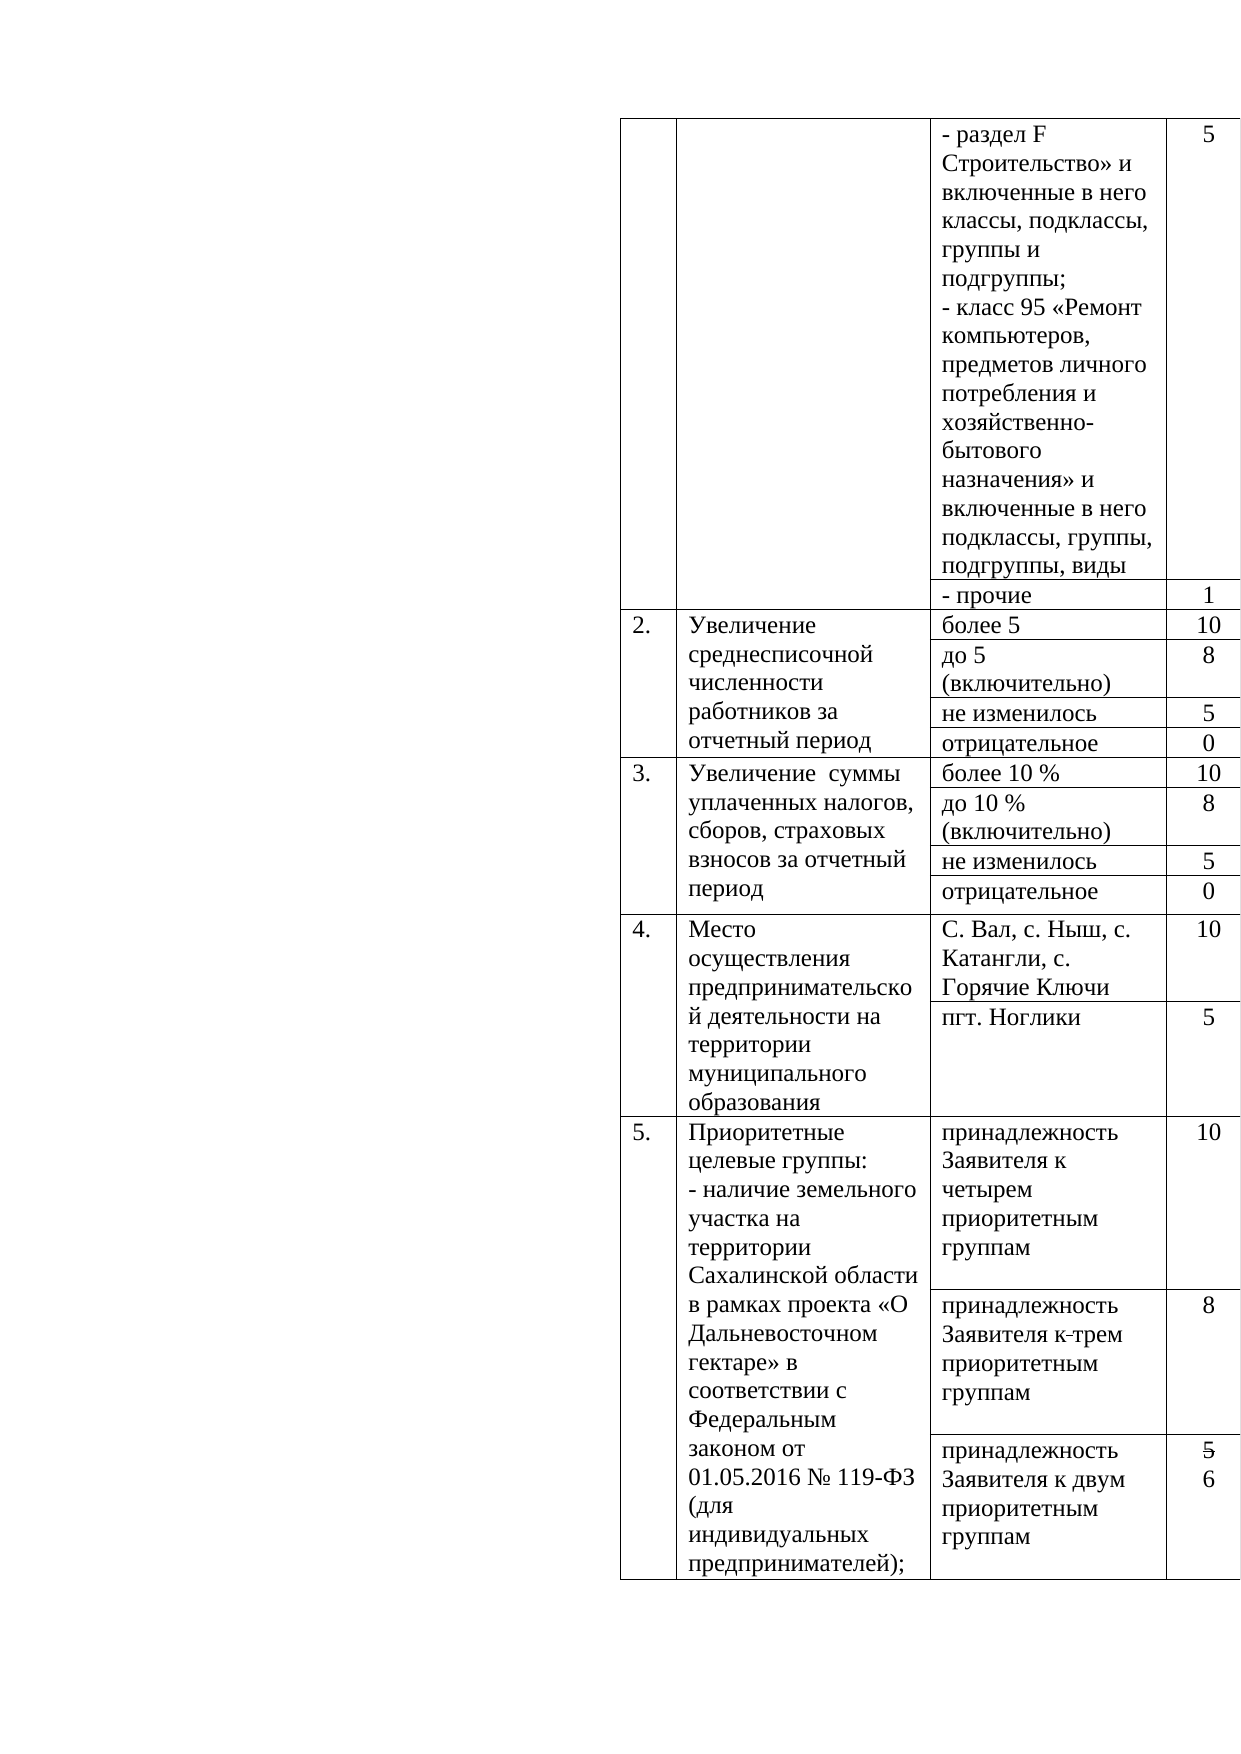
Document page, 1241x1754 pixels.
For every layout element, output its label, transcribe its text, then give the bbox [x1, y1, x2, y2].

table_cell 10 [1167, 1117, 1240, 1289]
table_cell 10 [1167, 758, 1240, 787]
table_cell 2. [621, 610, 676, 757]
table_cell Увеличение среднесписочной численности работников за отчетный период [677, 610, 930, 757]
table_cell 8 [1167, 788, 1240, 845]
table_cell принадлежность Заявителя к двум приоритетным группам [931, 1435, 1166, 1579]
table_cell - прочие [931, 580, 1166, 609]
table_cell 0 [1167, 876, 1240, 913]
table_cell С. Вал, с. Ныш, с. Катангли, с. Горячие Ключи [931, 915, 1166, 1001]
table_cell 10 [1167, 610, 1240, 639]
table_cell принадлежность Заявителя к четырем приоритетным группам [931, 1117, 1166, 1289]
table_cell до 10 % (включительно) [931, 788, 1166, 845]
table_cell Увеличение суммы уплаченных налогов, сборов, страховых взносов за отчетный период [677, 758, 930, 913]
table_cell отрицательное [931, 876, 1166, 913]
table_cell отрицательное [931, 728, 1166, 757]
table_cell 0 [1167, 728, 1240, 757]
table_cell 5 [1167, 698, 1240, 727]
table_cell 3. [621, 758, 676, 913]
table_cell 5. [621, 1117, 676, 1579]
table_cell 8 [1167, 640, 1240, 697]
table_cell пгт. Ноглики [931, 1002, 1166, 1116]
table_cell 5 6 [1167, 1435, 1240, 1579]
table_cell 10 [1167, 915, 1240, 1001]
table_cell 8 [1167, 1290, 1240, 1434]
table_cell принадлежность Заявителя к трем приоритетным группам [931, 1290, 1166, 1434]
table_cell не изменилось [931, 846, 1166, 875]
table_cell 1 [1167, 580, 1240, 609]
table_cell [677, 119, 930, 609]
table_cell Место осуществления предпринимательской деятельности на территории муниципального образования [677, 915, 930, 1116]
table_cell более 10 % [931, 758, 1166, 787]
table_cell 1. [621, 119, 676, 609]
table_cell - раздел F Строительство» и включенные в него классы, подклассы, группы и подгруппы; - класс 95 «Ремонт компьютеров, предметов личного потребления и хозяйственно-бытового назначения» и включенные в него подклассы, группы, подгруппы, виды [931, 119, 1166, 579]
table_cell 5 [1167, 1002, 1240, 1116]
table_cell не изменилось [931, 698, 1166, 727]
table_cell 4. [621, 915, 676, 1116]
table_cell более 5 [931, 610, 1166, 639]
table_cell 5 [1167, 846, 1240, 875]
table_cell до 5 (включительно) [931, 640, 1166, 697]
table_cell 5 [1167, 119, 1240, 579]
table_cell Приоритетные целевые группы: - наличие земельного участка на территории Сахалинской области в рамках проекта «О Дальневосточном гектаре» в соответствии с Федеральным законом от 01.05.2016 № 119-ФЗ (для индивидуальных предпринимателей); - участник проекта «Региональный продукт «Доступная рыба»; - принадлежность к категории субъектов социального предпринимательства - осуществляет торговлю розничную книгами в специализированных магазинах (группа 47.61 кода 47 ОКВЭД) [677, 1117, 930, 1579]
